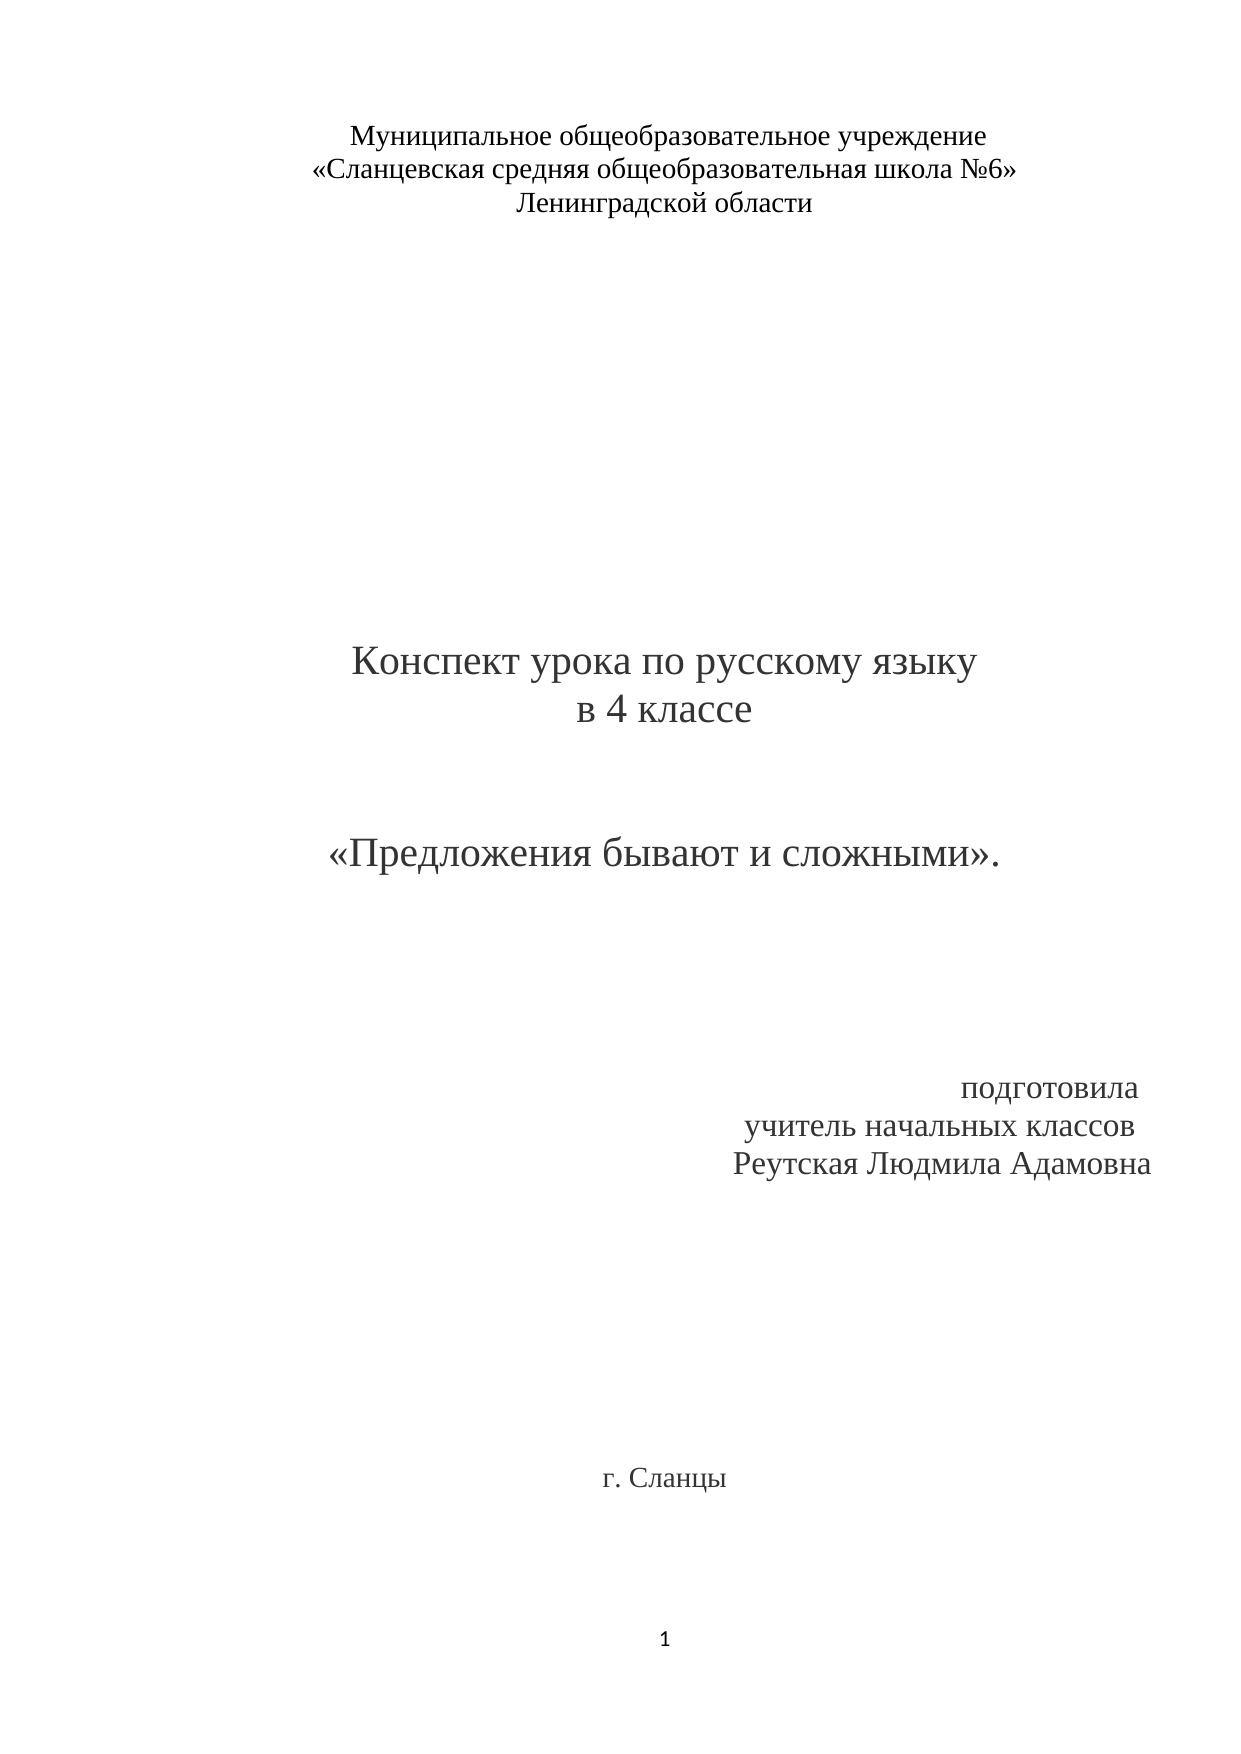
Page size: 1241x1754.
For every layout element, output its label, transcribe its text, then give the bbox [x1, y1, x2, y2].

text «Предложения бывают и сложными». [177, 827, 1152, 875]
text учитель начальных классов [177, 1105, 1152, 1143]
text Муниципальное общеобразовательное учреждение [177, 118, 1152, 152]
text в 4 классе [177, 683, 1152, 731]
text Конспект урока по русскому языку [177, 636, 1152, 683]
text подготовила [177, 1067, 1152, 1105]
text г. Сланцы [177, 1460, 1152, 1493]
text Реутская Людмила Адамовна [177, 1143, 1152, 1182]
text «Сланцевская средняя общеобразовательная школа №6» Ленинградской области [177, 152, 1152, 219]
